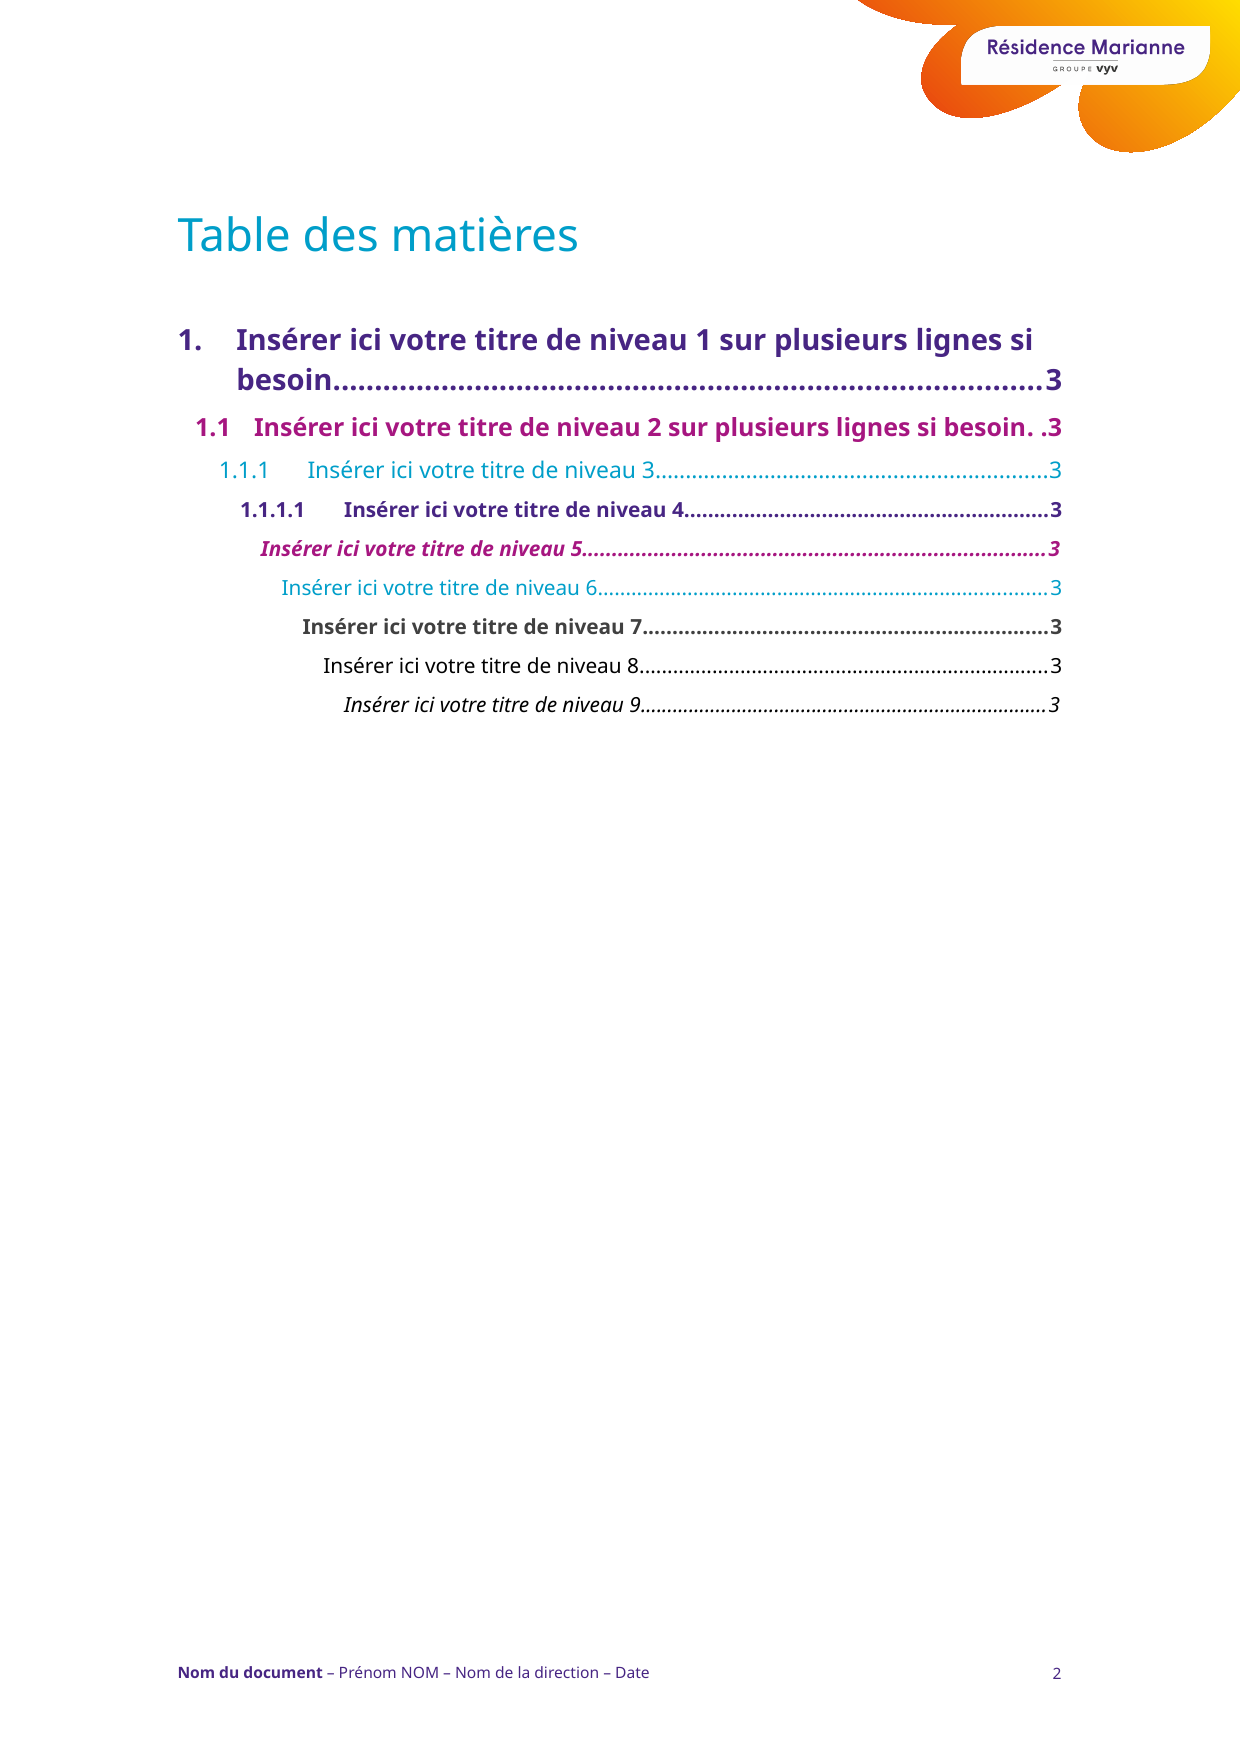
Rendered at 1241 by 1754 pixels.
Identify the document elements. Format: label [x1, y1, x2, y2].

picture [961, 26, 1211, 85]
